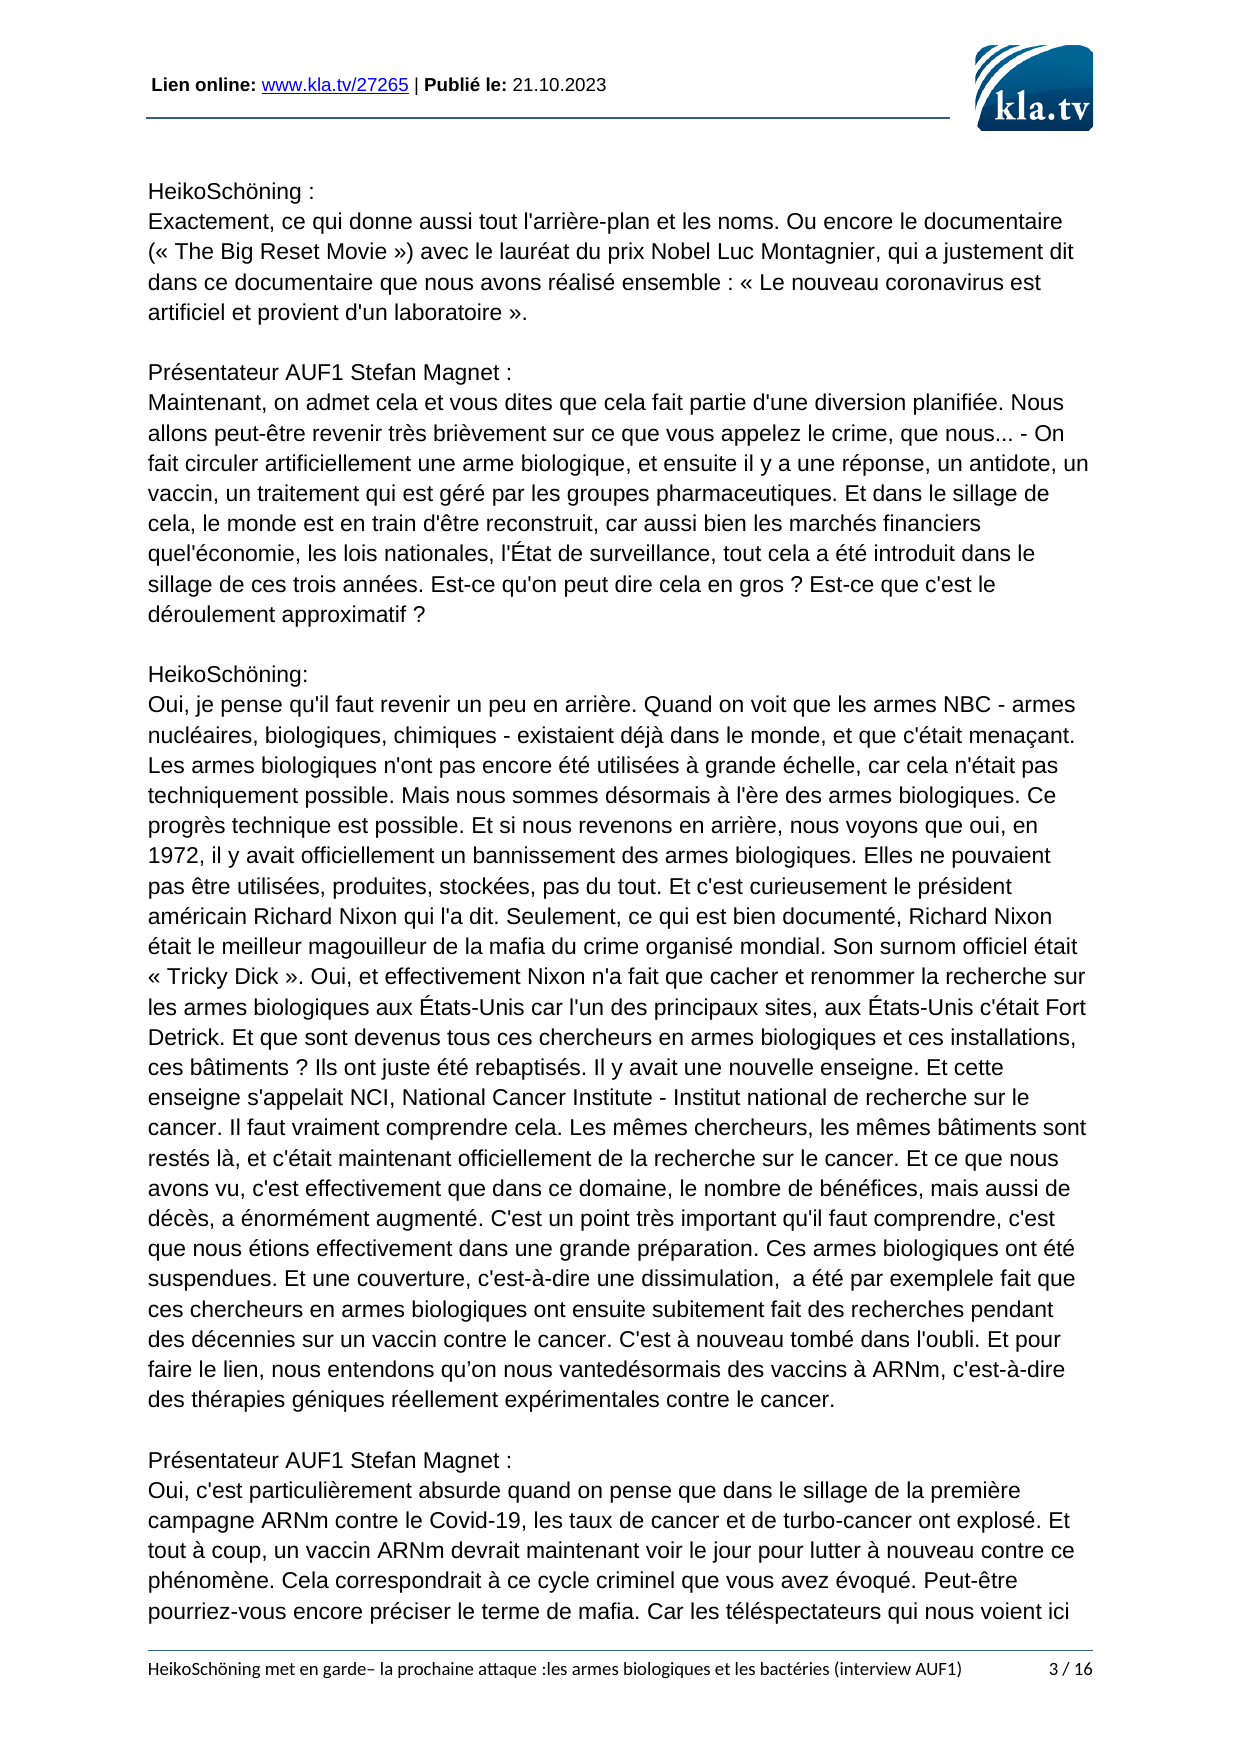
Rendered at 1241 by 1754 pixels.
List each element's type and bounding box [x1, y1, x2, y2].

text [148, 148, 1093, 1624]
